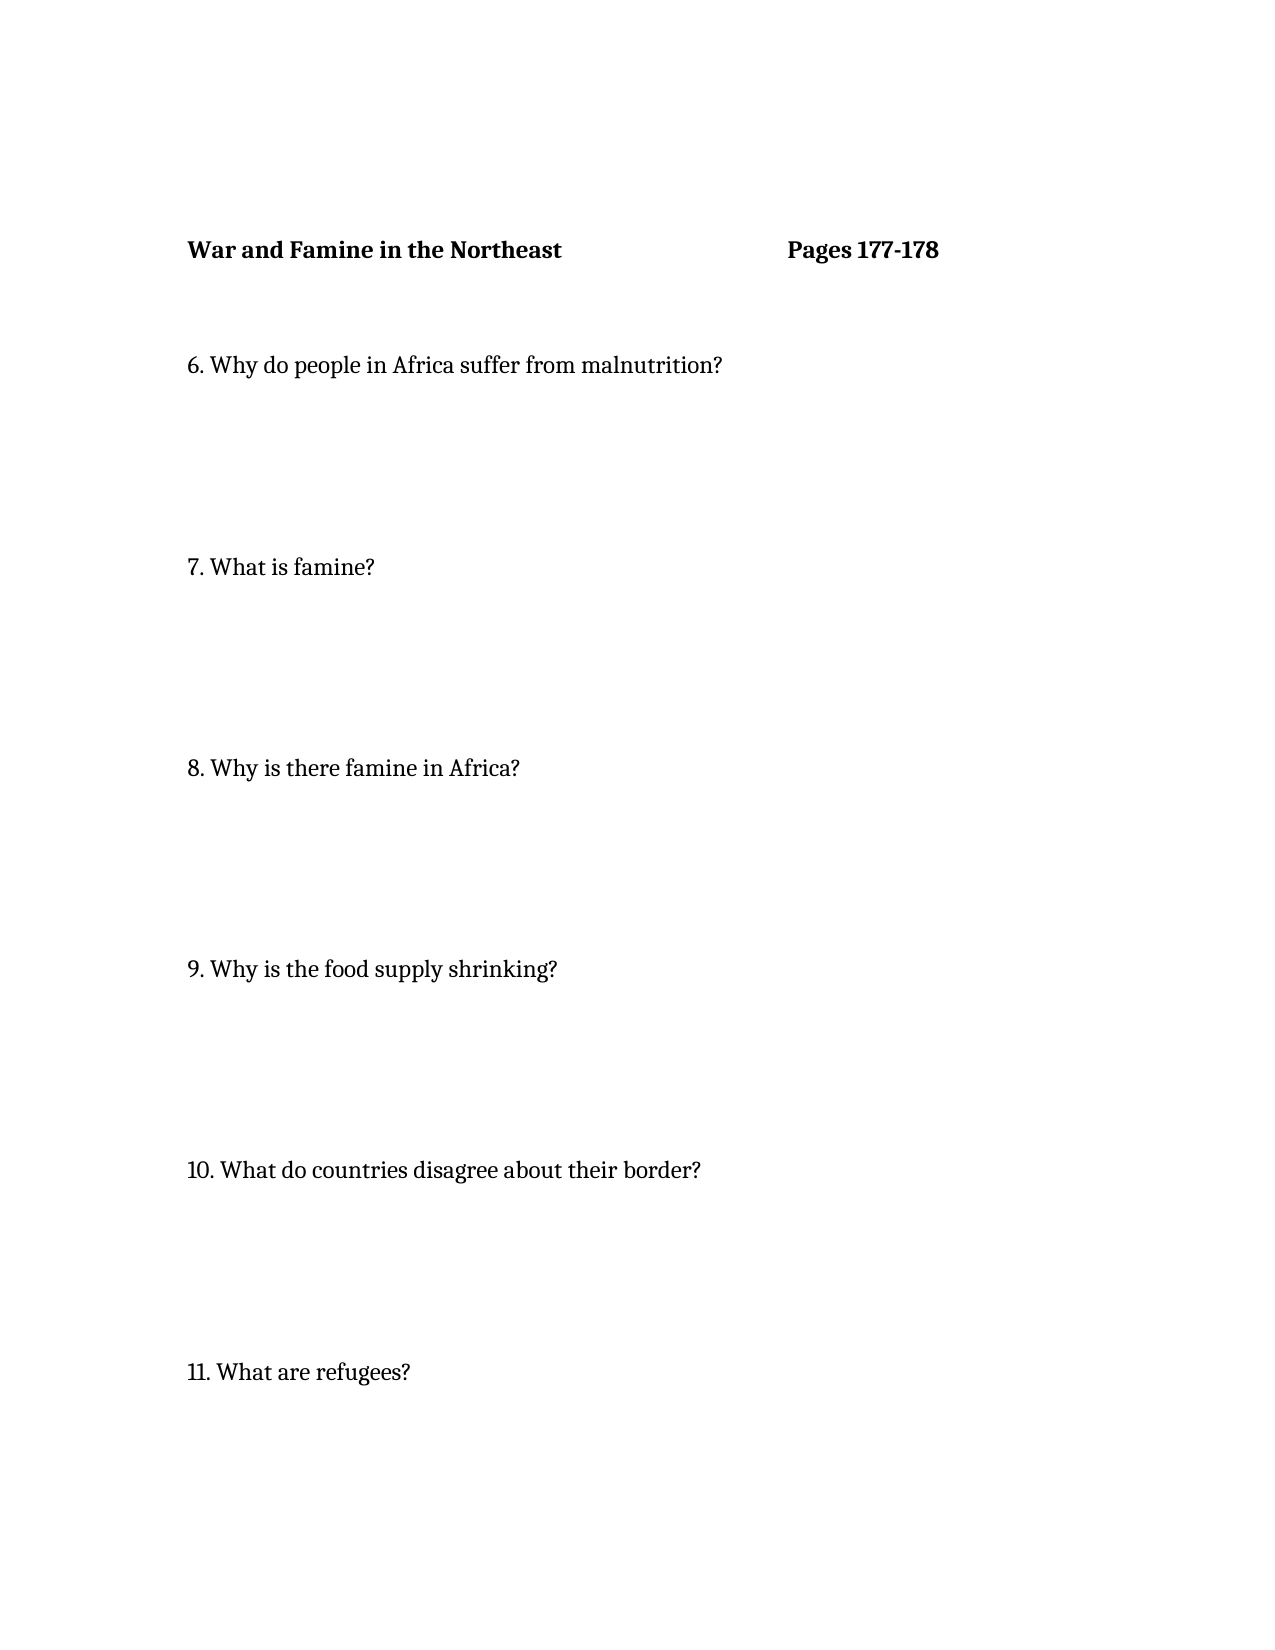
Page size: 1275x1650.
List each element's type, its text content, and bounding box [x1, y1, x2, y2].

text 8. Why is there famine in Africa? [187, 754, 1087, 782]
text 6. Why do people in Africa suffer from malnutrition? [187, 351, 1087, 380]
text 9. Why is the food supply shrinking? [187, 955, 1087, 984]
text 11. What are refugees? [187, 1357, 1087, 1386]
text 10. What do countries disagree about their border? [187, 1156, 1087, 1185]
text War and Famine in the Northeast Pages 177-178 [187, 236, 1087, 265]
text 7. What is famine? [187, 552, 1087, 581]
